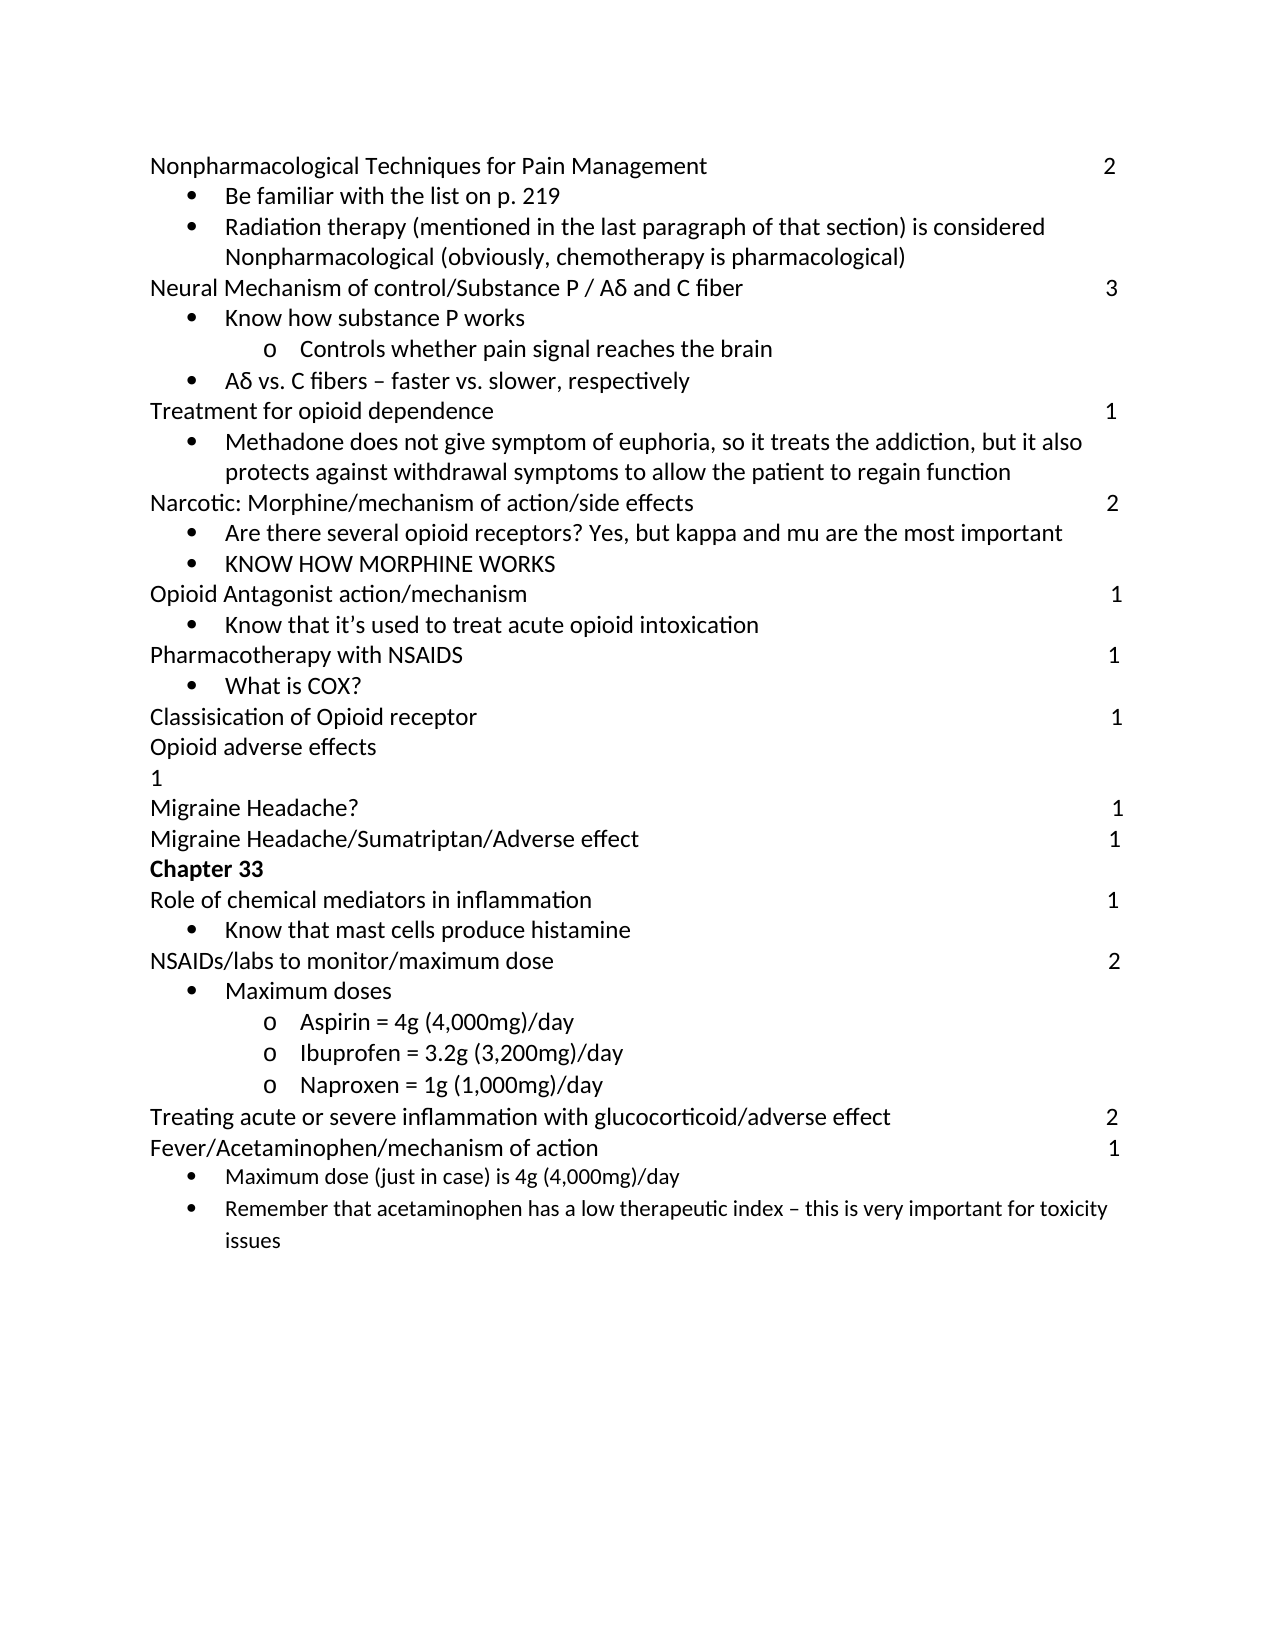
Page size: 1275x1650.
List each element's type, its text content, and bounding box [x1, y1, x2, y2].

text Nonpharmacological Techniques for Pain Management 2 [150, 150, 1125, 181]
list Remember that acetaminophen has a low therapeutic index – this is very important for toxicity issues [187, 1194, 1125, 1254]
list Maximum doses [187, 975, 1125, 1006]
text Fever/Acetaminophen/mechanism of action 1 [150, 1132, 1125, 1162]
list Know that it’s used to treat acute opioid intoxication [187, 609, 1125, 639]
text Migraine Headache? 1 [150, 792, 1125, 823]
text Opioid Antagonist action/mechanism 1 [150, 578, 1125, 609]
list Controls whether pain signal reaches the brain [262, 333, 1125, 365]
text Chapter 33 [150, 853, 1125, 884]
text Pharmacotherapy with NSAIDS 1 [150, 639, 1125, 670]
text NSAIDs/labs to monitor/maximum dose 2 [150, 945, 1125, 975]
list What is COX? [187, 670, 1125, 701]
text Treating acute or severe inflammation with glucocorticoid/adverse effect 2 [150, 1101, 1125, 1132]
list Know that mast cells produce histamine [187, 914, 1125, 945]
list Know how substance P works [187, 303, 1125, 333]
list Aδ vs. C fibers – faster vs. slower, respectively [187, 365, 1125, 395]
text Classisication of Opioid receptor 1 [150, 701, 1125, 731]
list Methadone does not give symptom of euphoria, so it treats the addiction, but it also protects against withdrawal symptoms to allow the patient to regain function [187, 426, 1125, 487]
list Radiation therapy (mentioned in the last paragraph of that section) is considered Nonpharmacological (obviously, chemotherapy is pharmacological) [187, 211, 1125, 272]
text Opioid adverse effects 1 [150, 731, 1125, 792]
list Ibuprofen = 3.2g (3,200mg)/day [262, 1038, 1125, 1069]
text Migraine Headache/Sumatriptan/Adverse effect 1 [150, 823, 1125, 853]
text Treatment for opioid dependence 1 [150, 395, 1125, 426]
text Role of chemical mediators in inflammation 1 [150, 884, 1125, 914]
list KNOW HOW MORPHINE WORKS [187, 548, 1125, 578]
list Maximum dose (just in case) is 4g (4,000mg)/day [187, 1162, 1125, 1190]
list Be familiar with the list on p. 219 [187, 181, 1125, 211]
list Are there several opioid receptors? Yes, but kappa and mu are the most important [187, 517, 1125, 548]
text Narcotic: Morphine/mechanism of action/side effects 2 [150, 487, 1125, 517]
text Neural Mechanism of control/Substance P / Aδ and C fiber 3 [150, 272, 1125, 303]
list Aspirin = 4g (4,000mg)/day [262, 1006, 1125, 1038]
list Naproxen = 1g (1,000mg)/day [262, 1069, 1125, 1101]
